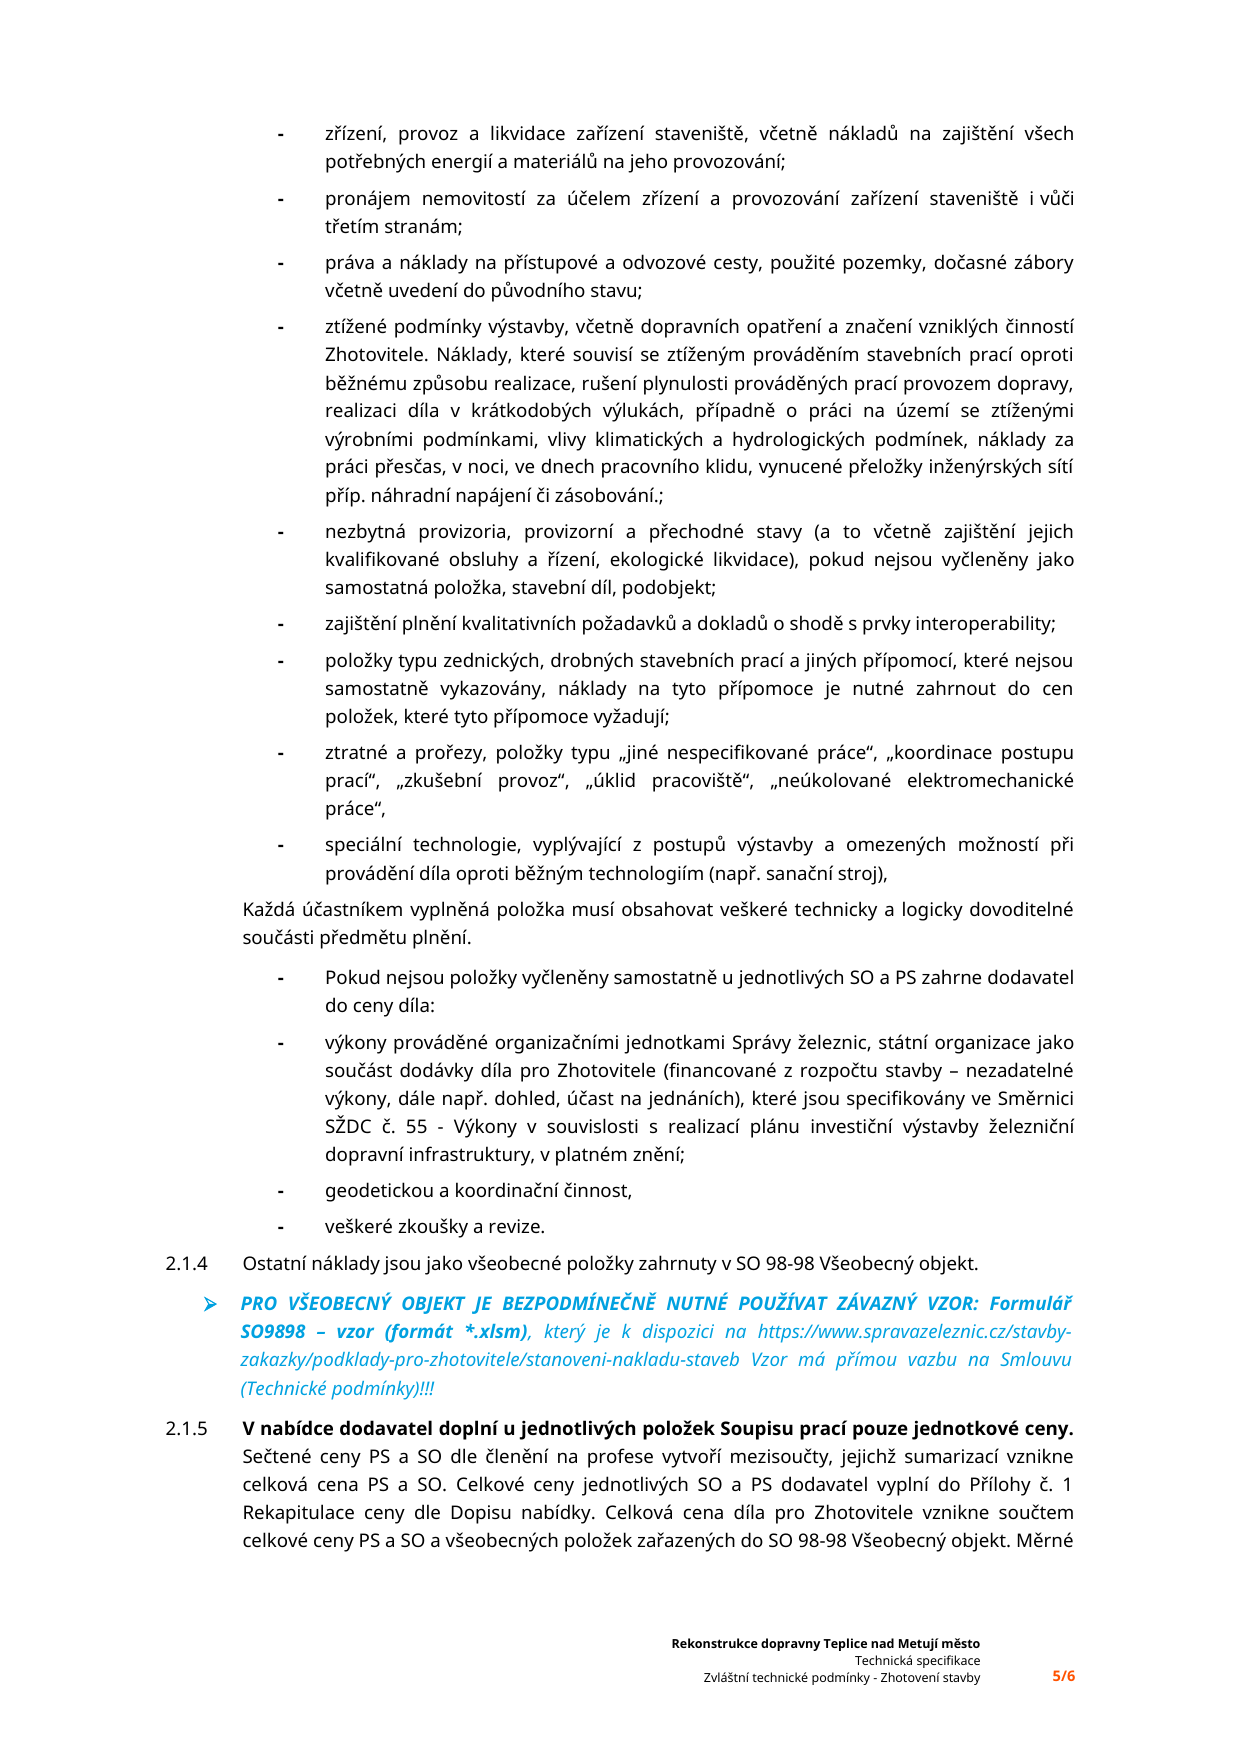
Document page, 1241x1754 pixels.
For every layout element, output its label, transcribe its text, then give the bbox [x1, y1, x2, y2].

text pronájem nemovitostí za účelem zřízení a provozování zařízení staveniště i vůči třetím stranám; [278, 185, 1075, 238]
text Pokud nejsou položky vyčleněny samostatně u jednotlivých SO a PS zahrne dodavatel do ceny díla: [278, 965, 1075, 1018]
text geodetickou a koordinační činnost, [278, 1177, 1075, 1203]
text práva a náklady na přístupové a odvozové cesty, použité pozemky, dočasné zábory včetně uvedení do původního stavu; [278, 249, 1075, 303]
text výkony prováděné organizačními jednotkami Správy železnic, státní organizace jako součást dodávky díla pro Zhotovitele (financované z rozpočtu stavby – nezadatelné výkony, dále např. dohled, účast na jednáních), které jsou specifikovány ve Směrnici SŽDC č. 55 - Výkony v souvislosti s realizací plánu investiční výstavby železniční dopravní infrastruktury, v platném znění; [278, 1029, 1075, 1167]
text ztížené podmínky výstavby, včetně dopravních opatření a značení vzniklých činností Zhotovitele. Náklady, které souvisí se ztíženým prováděním stavebních prací oproti běžnému způsobu realizace, rušení plynulosti prováděných prací provozem dopravy, realizaci díla v krátkodobých výlukách, případně o práci na území se ztíženými výrobními podmínkami, vlivy klimatických a hydrologických podmínek, náklady za práci přesčas, v noci, ve dnech pracovního klidu, vynucené přeložky inženýrských sítí příp. náhradní napájení či zásobování.; [278, 314, 1075, 507]
text ztratné a prořezy, položky typu „jiné nespecifikované práce“, „koordinace postupu prací“, „zkušební provoz“, „úklid pracoviště“, „neúkolované elektromechanické práce“, [278, 739, 1075, 821]
text PRO VŠEOBECNÝ OBJEKT JE BEZPODMÍNEČNĚ NUTNÉ POUŽÍVAT ZÁVAZNÝ VZOR: Formulář SO9898 – vzor (formát *.xlsm), který je k dispozici na https://www.spravazeleznic.cz/stavby-zakazky/podklady-pro-zhotovitele/stanoveni-nakladu-staveb Vzor má přímou vazbu na Smlouvu (Technické podmínky)!!! [203, 1291, 1075, 1400]
text Ostatní náklady jsou jako všeobecné položky zahrnuty v SO 98-98 Všeobecný objekt. [165, 1250, 1075, 1276]
text zřízení, provoz a likvidace zařízení staveniště, včetně nákladů na zajištění všech potřebných energií a materiálů na jeho provozování; [278, 121, 1075, 174]
text veškeré zkoušky a revize. [278, 1214, 1075, 1239]
text nezbytná provizoria, provizorní a přechodné stavy (a to včetně zajištění jejich kvalifikované obsluhy a řízení, ekologické likvidace), pokud nejsou vyčleněny jako samostatná položka, stavební díl, podobjekt; [278, 518, 1075, 600]
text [165, 1415, 1075, 1553]
text speciální technologie, vyplývající z postupů výstavby a omezených možností při provádění díla oproti běžným technologiím (např. sanační stroj), [278, 832, 1075, 885]
text Každá účastníkem vyplněná položka musí obsahovat veškeré technicky a logicky dovoditelné součásti předmětu plnění. [242, 896, 1075, 950]
text položky typu zednických, drobných stavebních prací a jiných přípomocí, které nejsou samostatně vykazovány, náklady na tyto přípomoce je nutné zahrnout do cen položek, které tyto přípomoce vyžadují; [278, 647, 1075, 728]
text zajištění plnění kvalitativních požadavků a dokladů o shodě s prvky interoperability; [278, 611, 1075, 636]
